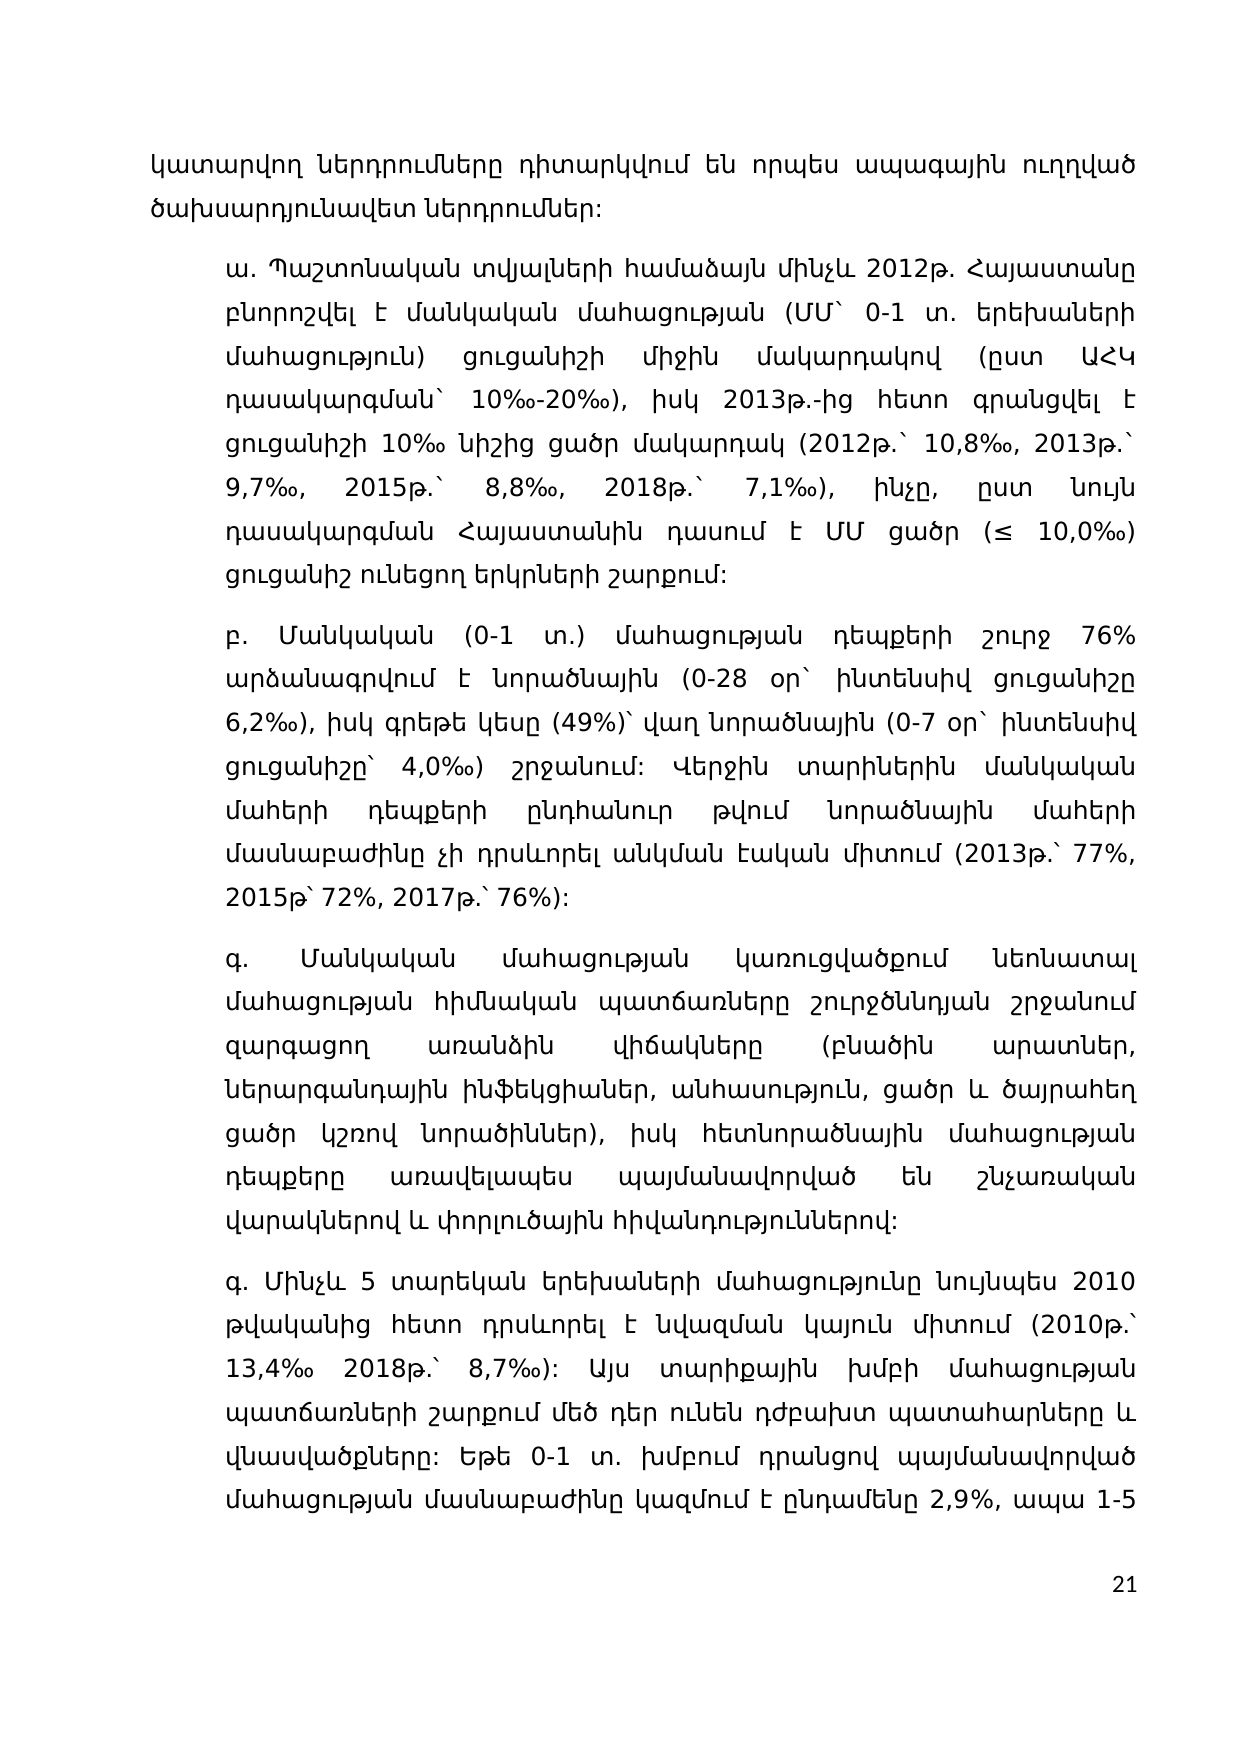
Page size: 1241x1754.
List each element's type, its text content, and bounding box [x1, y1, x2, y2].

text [225, 1267, 1137, 1514]
text բ. Մանկական (0-1 տ.) մահացության դեպքերի շուրջ 76% արձանագրվում է նորածնային (0-28 օր` ինտենսիվ ցուցանիշը 6,2‰), իսկ գրեթե կեսը (49%)՝ վաղ նորածնային (0-7 օր` ինտենսիվ ցուցանիշը՝ 4,0‰) շրջանում: Վերջին տարիներին մանկական մահերի դեպքերի ընդհանուր թվում նորածնային մահերի մասնաբաժինը չի դրսևորել անկման էական միտում (2013թ.՝ 77%, 2015թ՝ 72%, 2017թ.՝ 76%): [225, 621, 1137, 912]
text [150, 150, 1137, 223]
text ա. Պաշտոնական տվյալների համաձայն մինչև 2012թ. Հայաստանը բնորոշվել է մանկական մահացության (ՄՄ` 0-1 տ. երեխաների մահացություն) ցուցանիշի միջին մակարդակով (ըստ ԱՀԿ դասակարգման` 10‰-20‰), իսկ 2013թ.-ից հետո գրանցվել է ցուցանիշի 10‰ նիշից ցածր մակարդակ (2012թ.` 10,8‰, 2013թ.` 9,7‰, 2015թ.` 8,8‰, 2018թ.` 7,1‰), ինչը, ըստ նույն դասակարգման Հայաստանին դասում է ՄՄ ցածր (≤ 10,0‰) ցուցանիշ ունեցող երկրների շարքում: [225, 254, 1137, 589]
text գ. Մանկական մահացության կառուցվածքում նեոնատալ մահացության հիմնական պատճառները շուրջծննդյան շրջանում զարգացող առանձին վիճակները (բնածին արատներ, ներարգանդային ինֆեկցիաներ, անհասություն, ցածր և ծայրահեղ ցածր կշռով նորածիններ), իսկ հետնորածնային մահացության դեպքերը առավելապես պայմանավորված են շնչառական վարակներով և փորլուծային հիվանդություններով: [225, 944, 1137, 1235]
